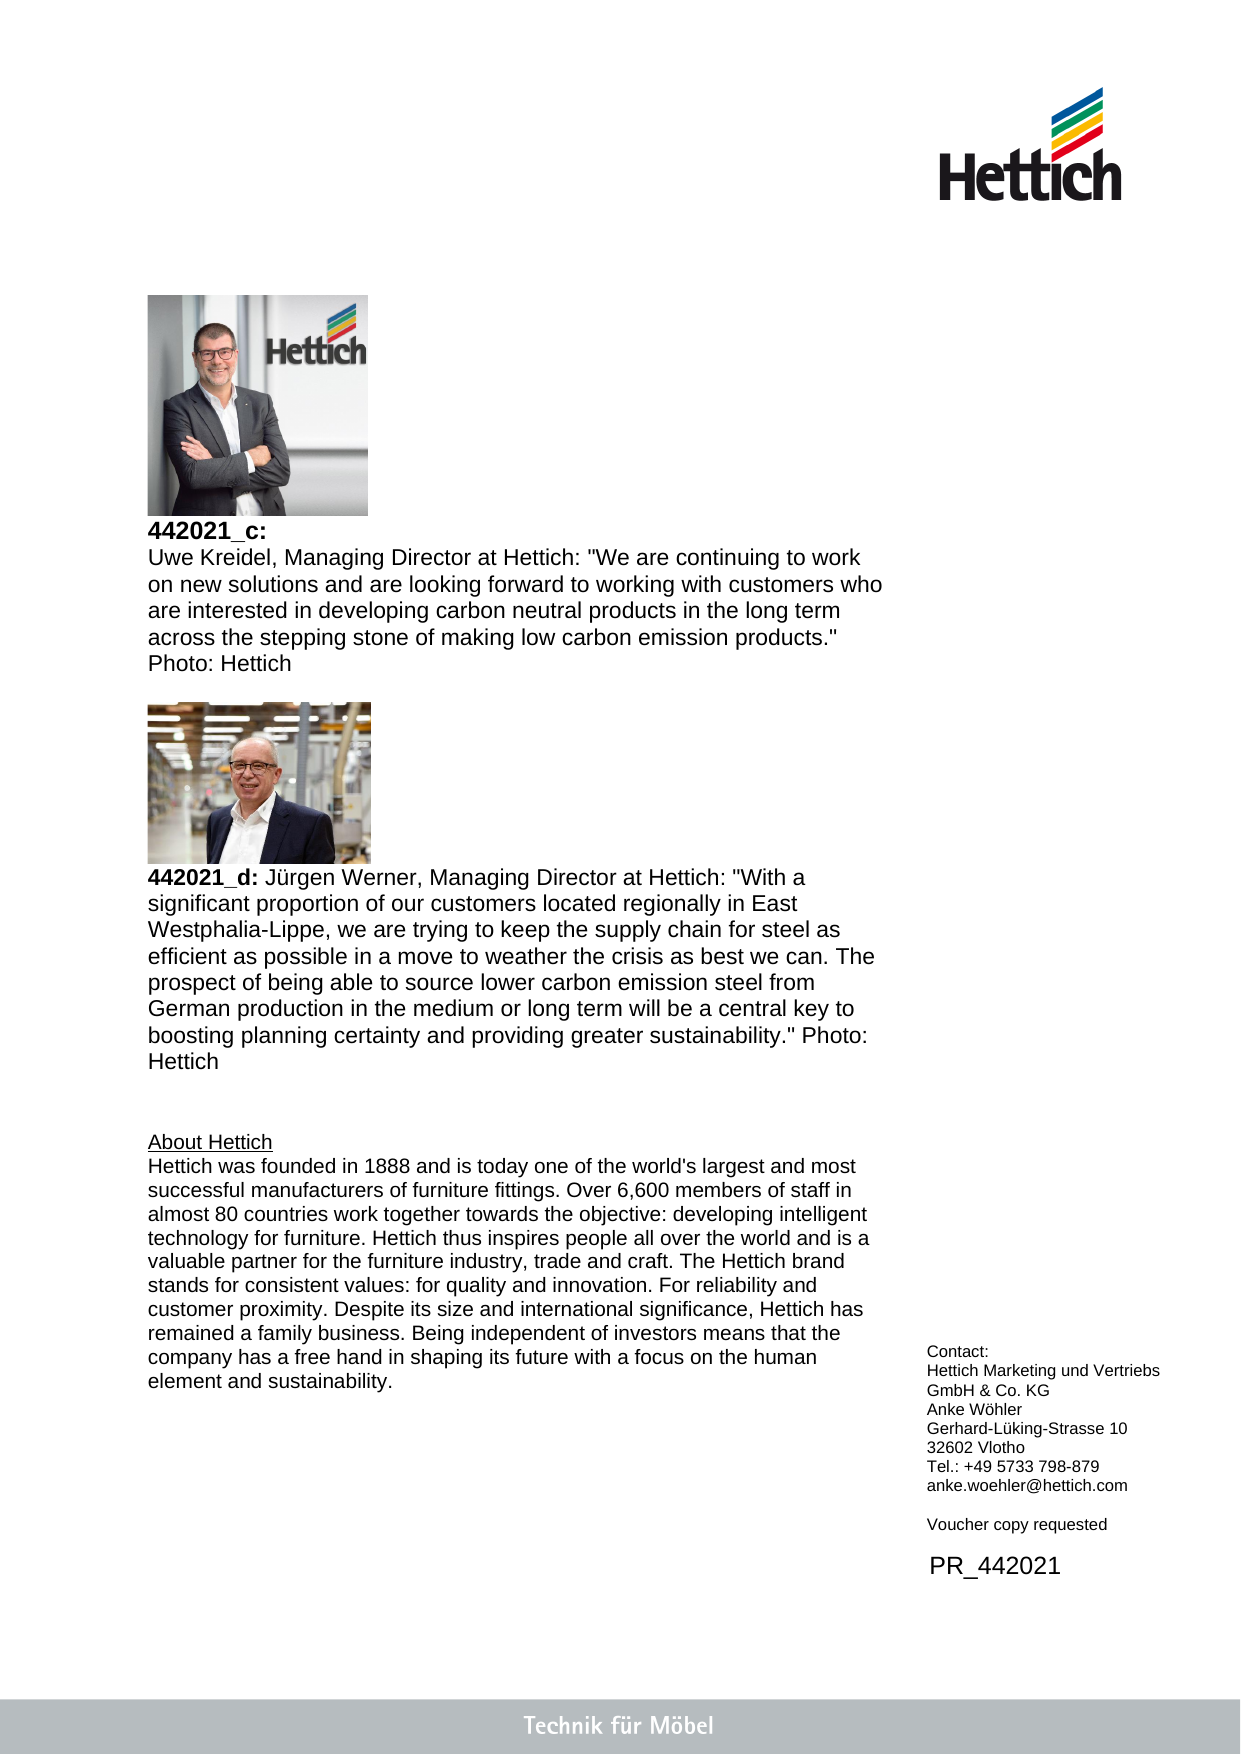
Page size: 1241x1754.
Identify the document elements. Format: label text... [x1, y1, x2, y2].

picture [0, 6, 1241, 263]
text Uwe Kreidel, Managing Director at Hettich: "We are continuing to work on new solutions and are looking forward to working with customers who are interested in developing carbon neutral products in the long term across the stepping stone of making low carbon emission products." Photo: Hettich [148, 544, 886, 676]
picture [0, 1636, 1241, 1754]
picture [147, 295, 368, 516]
text 442021_d: Jürgen Werner, Managing Director at Hettich: "With a significant proportion of our customers located regionally in East Westphalia-Lippe, we are trying to keep the supply chain for steel as efficient as possible in a move to weather the crisis as best we can. The prospect of being able to source lower carbon emission steel from German production in the medium or long term will be a central key to boosting planning certainty and providing greater sustainability." Photo: Hettich [148, 864, 886, 1074]
text 442021_c: [148, 516, 886, 544]
text Hettich was founded in 1888 and is today one of the world's largest and most successful manufacturers of furniture fittings. Over 6,600 members of staff in almost 80 countries work together towards the objective: developing intelligent technology for furniture. Hettich thus inspires people all over the world and is a valuable partner for the furniture industry, trade and craft. The Hettich brand stands for consistent values: for quality and innovation. For reliability and customer proximity. Despite its size and international significance, Hettich has remained a family business. Being independent of investors means that the company has a free hand in shaping its future with a focus on the human element and sustainability. [148, 1153, 886, 1393]
text About Hettich [148, 1129, 886, 1153]
picture [147, 702, 371, 864]
